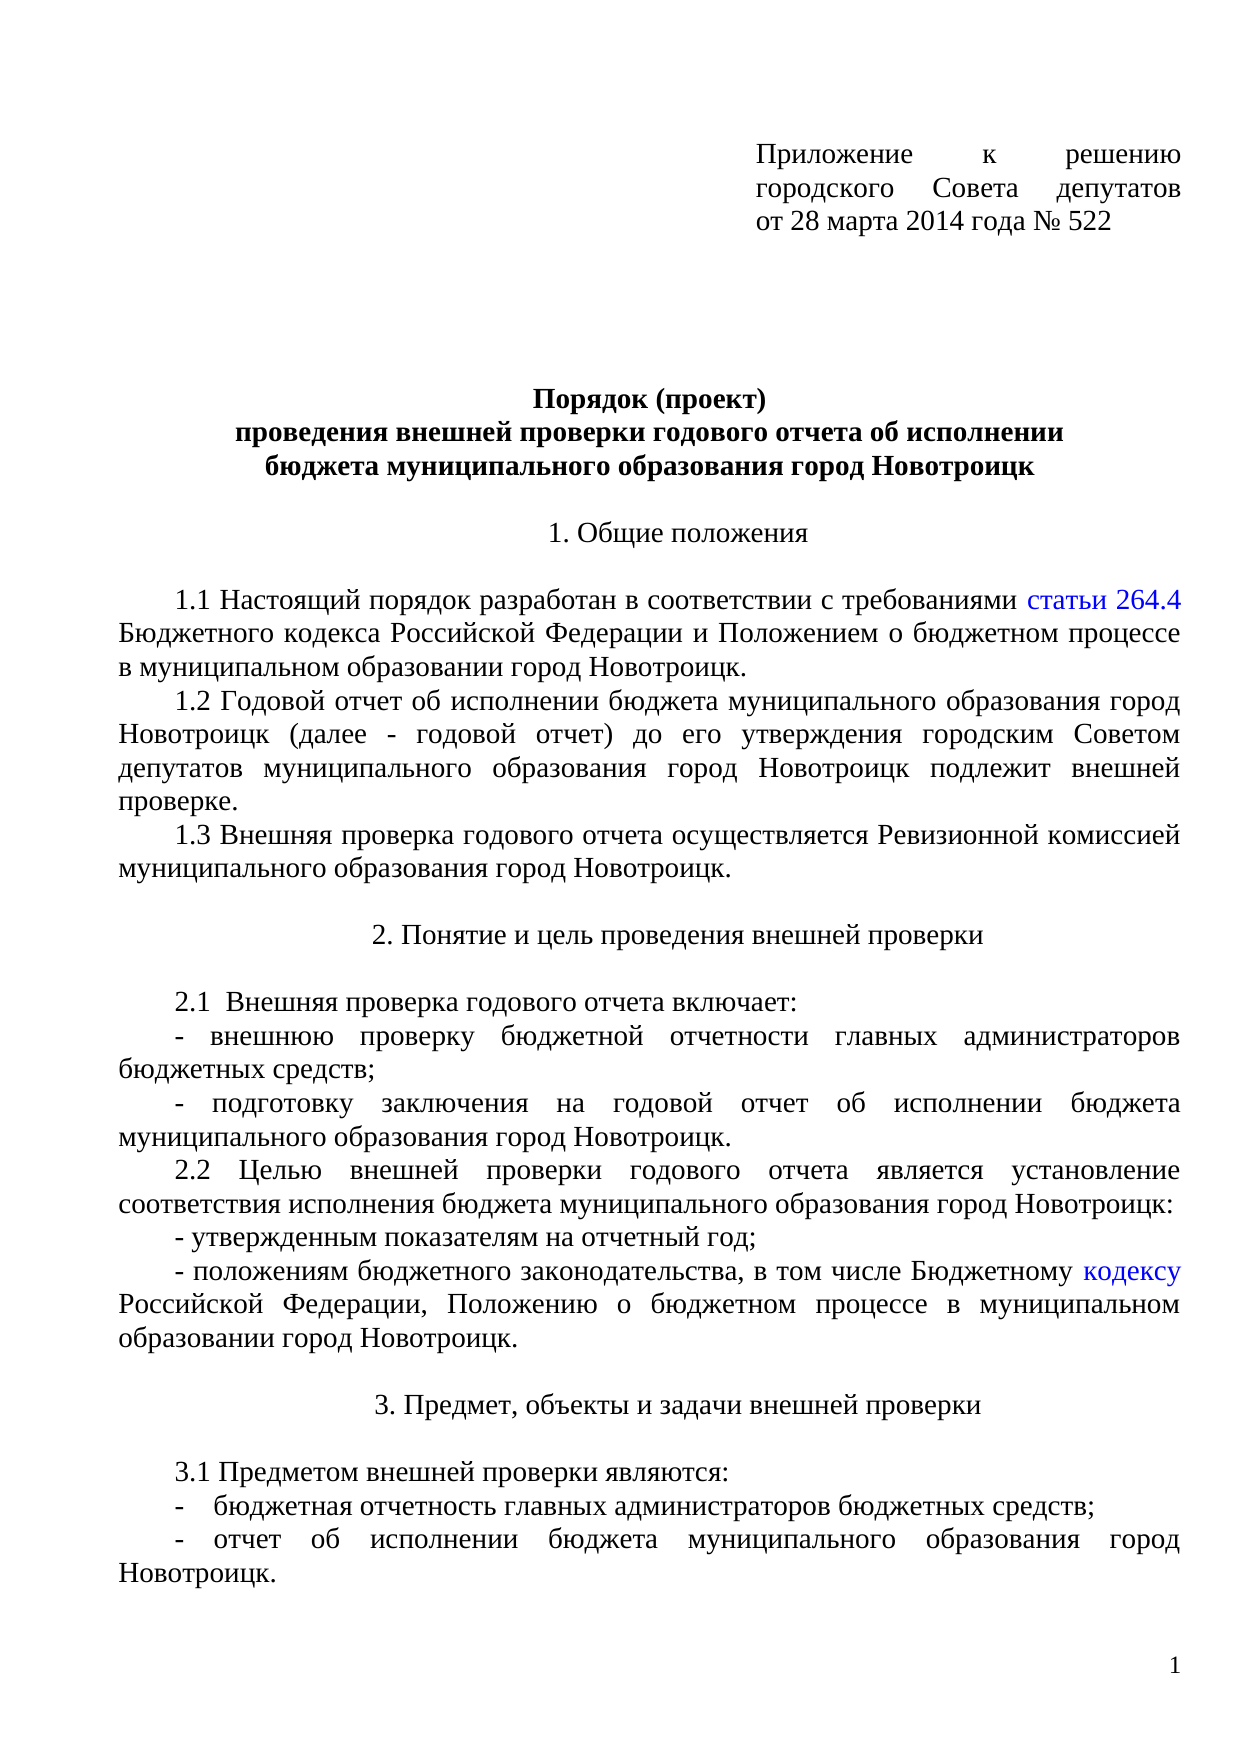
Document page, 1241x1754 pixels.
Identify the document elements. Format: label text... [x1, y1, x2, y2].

text 1.1 Настоящий порядок разработан в соответствии с требованиями статьи 264.4 Бюджетного кодекса Российской Федерации и Положением о бюджетном процессе в муниципальном образовании город Новотроицк. [118, 582, 1181, 683]
text - внешнюю проверку бюджетной отчетности главных администраторов бюджетных средств; [118, 1018, 1181, 1085]
text - утвержденным показателям на отчетный год; [118, 1219, 1181, 1253]
text 1.3 Внешняя проверка годового отчета осуществляется Ревизионной комиссией муниципального образования город Новотроицк. [118, 817, 1181, 884]
text 2.1 Внешняя проверка годового отчета включает: [118, 984, 1181, 1018]
text проведения внешней проверки годового отчета об исполнении [118, 414, 1181, 448]
text Порядок (проект) [118, 381, 1181, 414]
text 1.2 Годовой отчет об исполнении бюджета муниципального образования город Новотроицк (далее - годовой отчет) до его утверждения городским Советом депутатов муниципального образования город Новотроицк подлежит внешней проверке. [118, 683, 1181, 817]
text Приложение к решению городского Совета депутатов от 28 марта 2014 года № 522 [756, 136, 1181, 237]
text - бюджетная отчетность главных администраторов бюджетных средств; [118, 1488, 1181, 1521]
text 3.1 Предметом внешней проверки являются: [118, 1454, 1181, 1488]
text 2.2 Целью внешней проверки годового отчета является установление соответствия исполнения бюджета муниципального образования город Новотроицк: [118, 1152, 1181, 1219]
text - подготовку заключения на годовой отчет об исполнении бюджета муниципального образования город Новотроицк. [118, 1085, 1181, 1152]
text 2. Понятие и цель проведения внешней проверки [118, 917, 1181, 951]
text - положениям бюджетного законодательства, в том числе Бюджетному кодексу Российской Федерации, Положению о бюджетном процессе в муниципальном образовании город Новотроицк. [118, 1253, 1181, 1353]
text - отчет об исполнении бюджета муниципального образования город Новотроицк. [118, 1521, 1181, 1588]
text 1. Общие положения [118, 515, 1181, 548]
text бюджета муниципального образования город Новотроицк [118, 448, 1181, 481]
text 3. Предмет, объекты и задачи внешней проверки [118, 1387, 1181, 1421]
